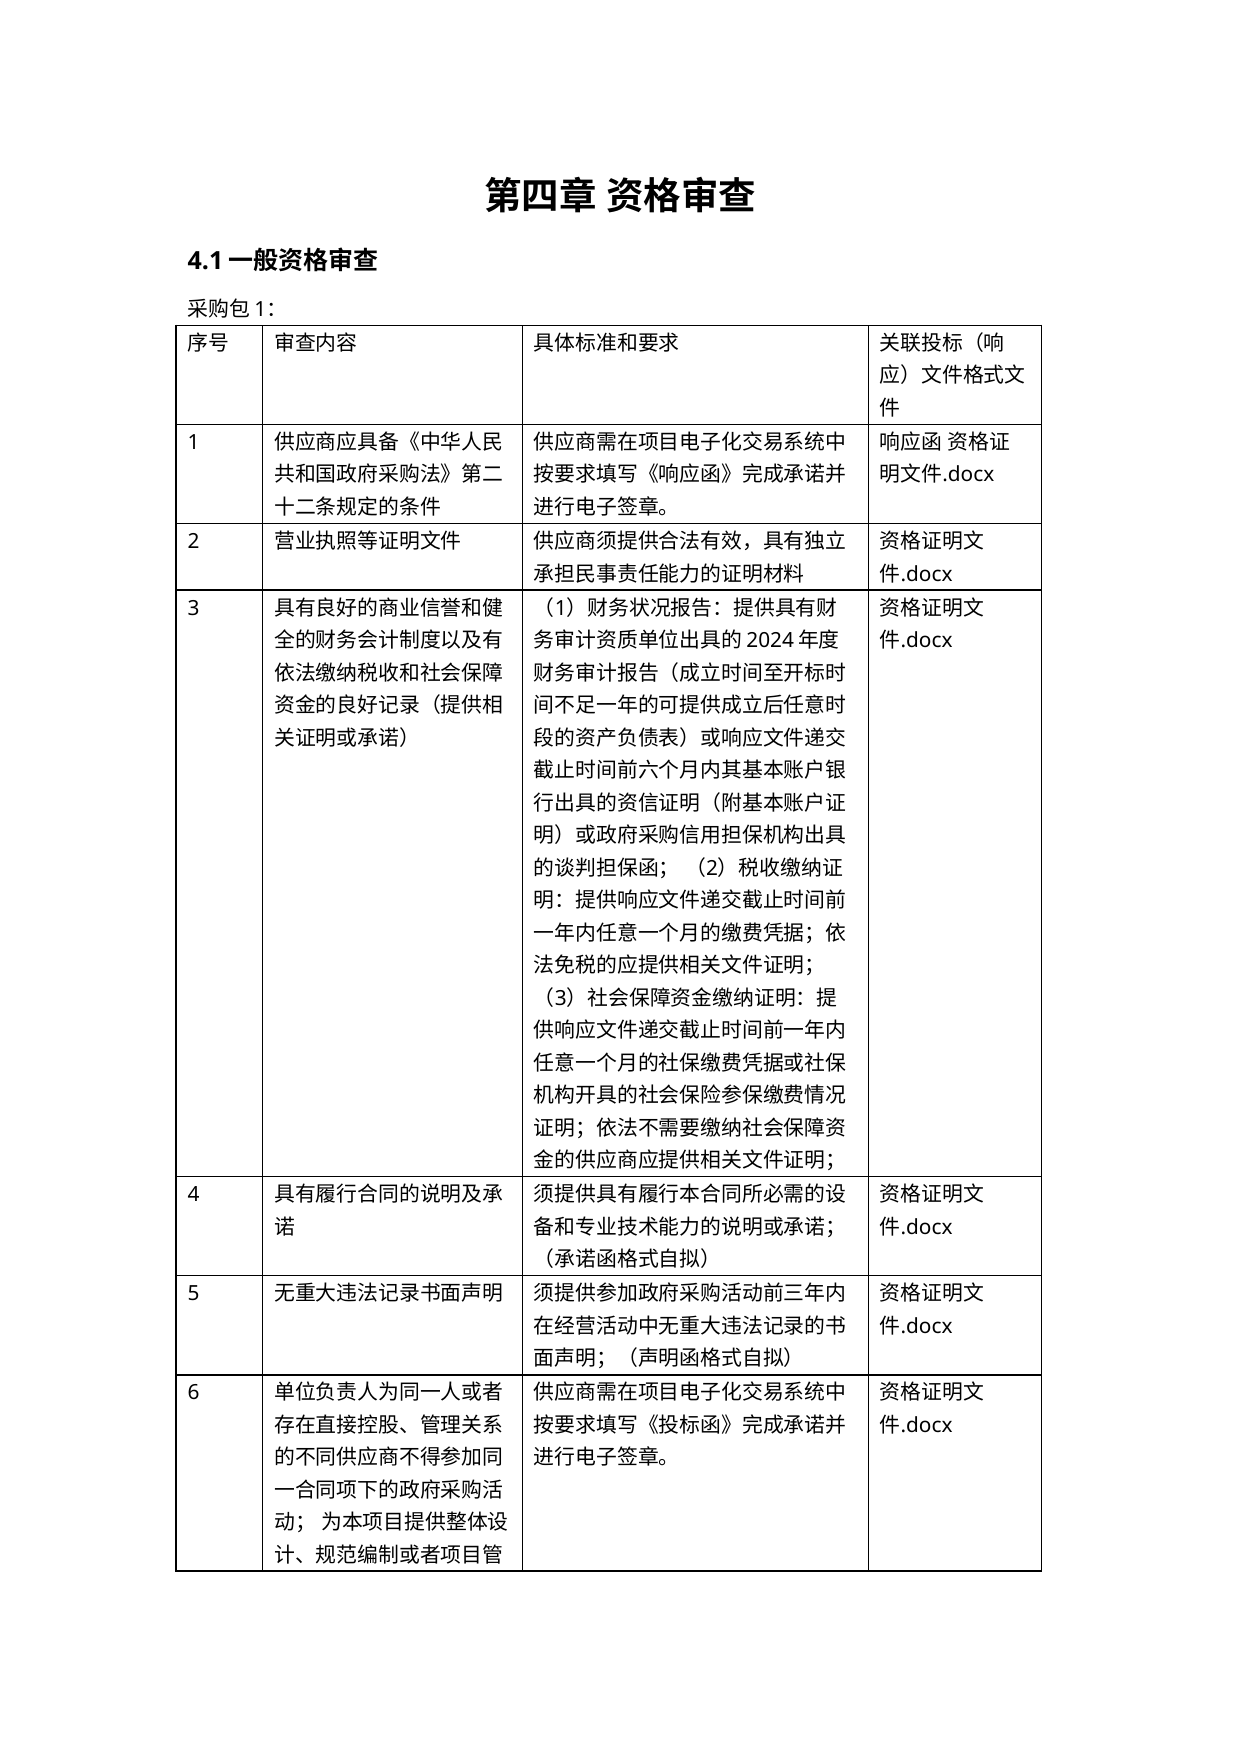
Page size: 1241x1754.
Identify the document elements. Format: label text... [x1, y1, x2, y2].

table_cell 资格证明文件.docx [869, 1376, 1041, 1570]
table_header 序号 [177, 326, 262, 423]
text 4.1一般资格审查 [187, 227, 1053, 292]
table_cell 5 [177, 1276, 262, 1374]
table_header 审查内容 [263, 326, 522, 423]
table_cell 供应商须提供合法有效，具有独立承担民事责任能力的证明材料 [523, 524, 868, 589]
text 采购包1： [187, 292, 1053, 324]
table_cell 资格证明文件.docx [869, 591, 1041, 1176]
table_cell 供应商应具备《中华人民共和国政府采购法》第二十二条规定的条件 [263, 425, 522, 523]
table_cell 须提供具有履行本合同所必需的设备和专业技术能力的说明或承诺；（承诺函格式自拟） [523, 1177, 868, 1275]
table_cell 4 [177, 1177, 262, 1275]
table_cell 1 [177, 425, 262, 523]
table_cell 资格证明文件.docx [869, 1177, 1041, 1275]
text 第四章 资格审查 [187, 162, 1053, 227]
table_cell 供应商需在项目电子化交易系统中按要求填写《响应函》完成承诺并进行电子签章。 [523, 425, 868, 523]
table_cell 3 [177, 591, 262, 1176]
table_cell 资格证明文件.docx [869, 1276, 1041, 1374]
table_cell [523, 1376, 868, 1570]
table_cell 响应函 资格证明文件.docx [869, 425, 1041, 523]
table_cell 具有良好的商业信誉和健全的财务会计制度以及有依法缴纳税收和社会保障资金的良好记录（提供相关证明或承诺） [263, 591, 522, 1176]
table_cell 6 [177, 1376, 262, 1570]
table_header 关联投标（响应）文件格式文件 [869, 326, 1041, 423]
table_cell 无重大违法记录书面声明 [263, 1276, 522, 1374]
table_cell 具有履行合同的说明及承诺 [263, 1177, 522, 1275]
table_cell 营业执照等证明文件 [263, 524, 522, 589]
table_cell 2 [177, 524, 262, 589]
table_cell （1）财务状况报告：提供具有财务审计资质单位出具的2024年度财务审计报告（成立时间至开标时间不足一年的可提供成立后任意时段的资产负债表）或响应文件递交截止时间前六个月内其基本账户银行出具的资信证明（附基本账户证明）或政府采购信用担保机构出具的谈判担保函； （2）税收缴纳证明：提供响应文件递交截止时间前一年内任意一个月的缴费凭据；依法免税的应提供相关文件证明； （3）社会保障资金缴纳证明：提供响应文件递交截止时间前一年内任意一个月的社保缴费凭据或社保机构开具的社会保险参保缴费情况证明；依法不需要缴纳社会保障资金的供应商应提供相关文件证明； [523, 591, 868, 1176]
table_cell 须提供参加政府采购活动前三年内在经营活动中无重大违法记录的书面声明；（声明函格式自拟） [523, 1276, 868, 1374]
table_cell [263, 1376, 522, 1570]
table_header 具体标准和要求 [523, 326, 868, 423]
table_cell 资格证明文件.docx [869, 524, 1041, 589]
